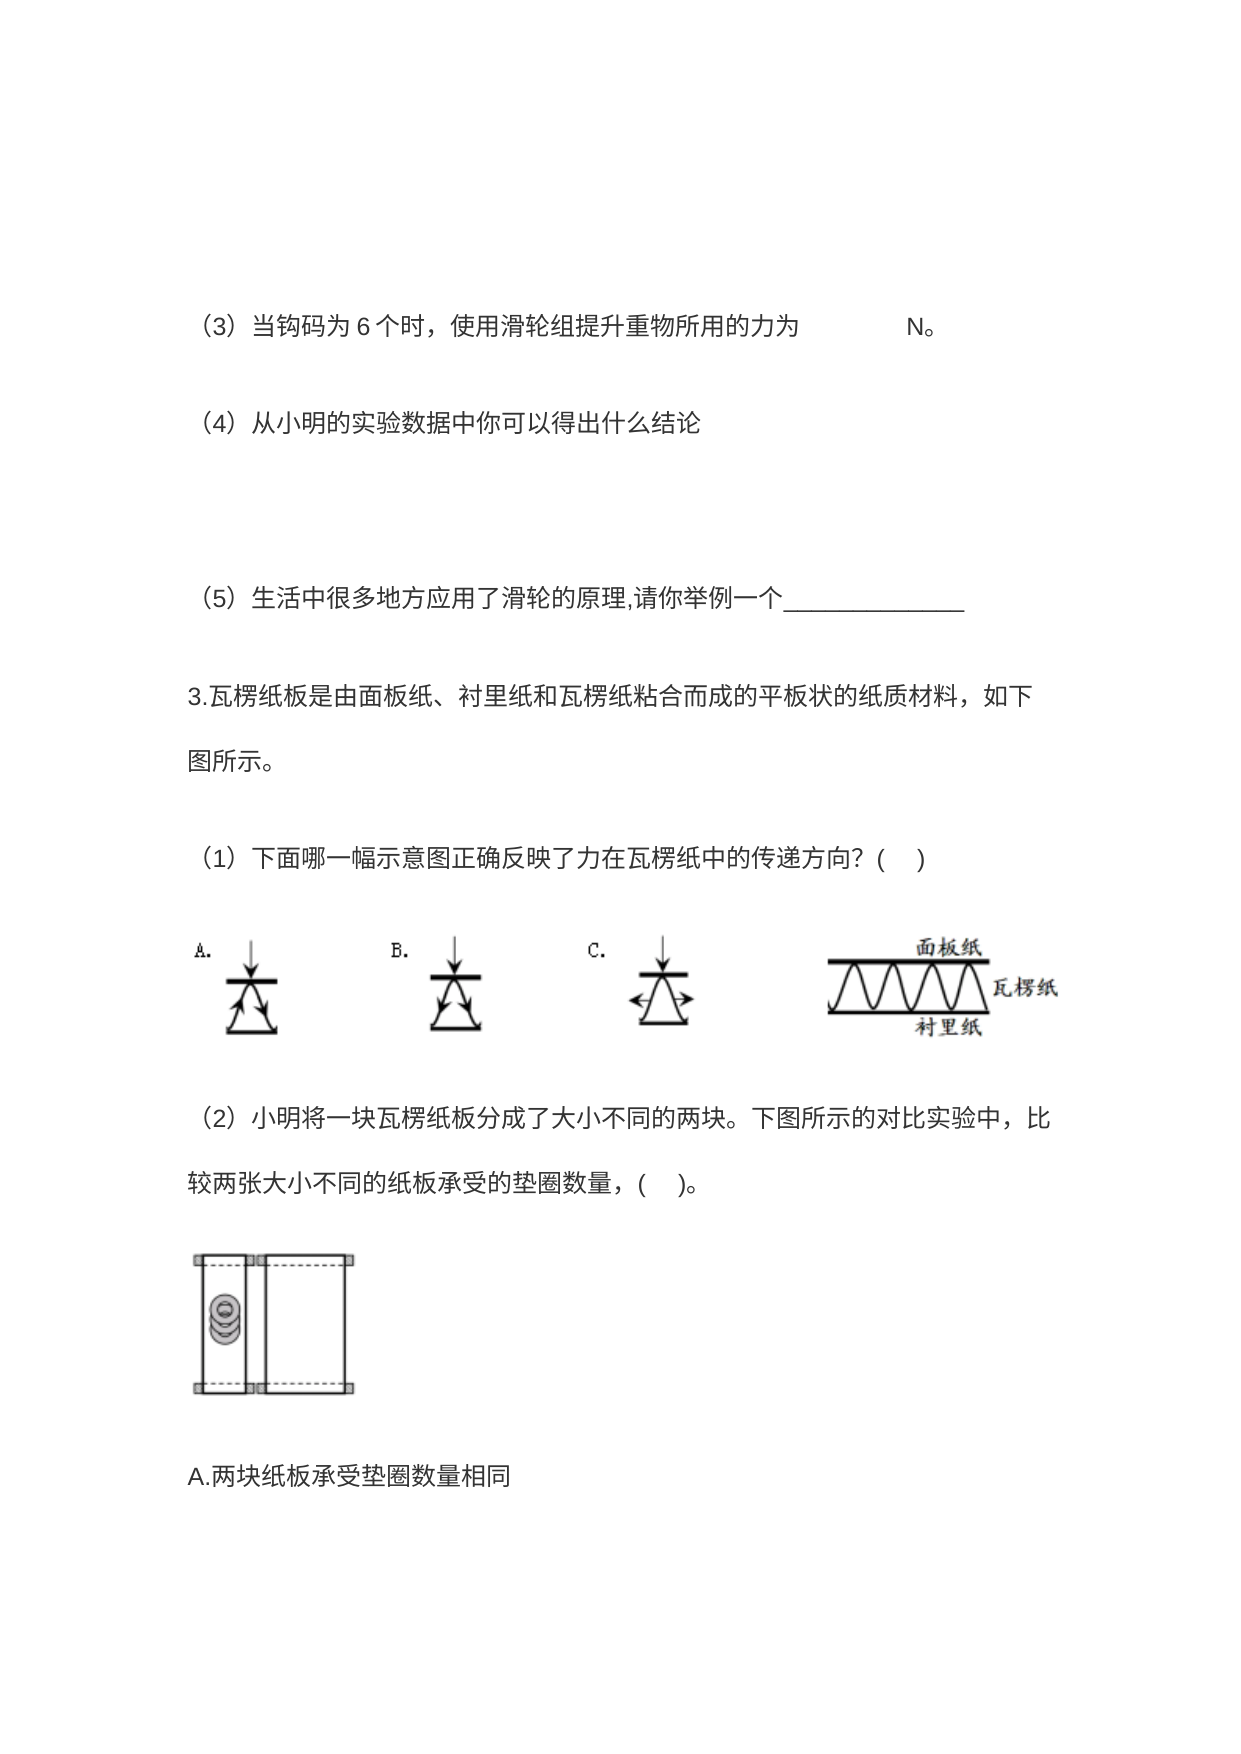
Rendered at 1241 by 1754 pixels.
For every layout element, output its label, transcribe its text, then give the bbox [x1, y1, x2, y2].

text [187, 1043, 1053, 1507]
picture [187, 922, 1069, 1043]
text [187, 162, 1053, 454]
picture [187, 1247, 364, 1407]
